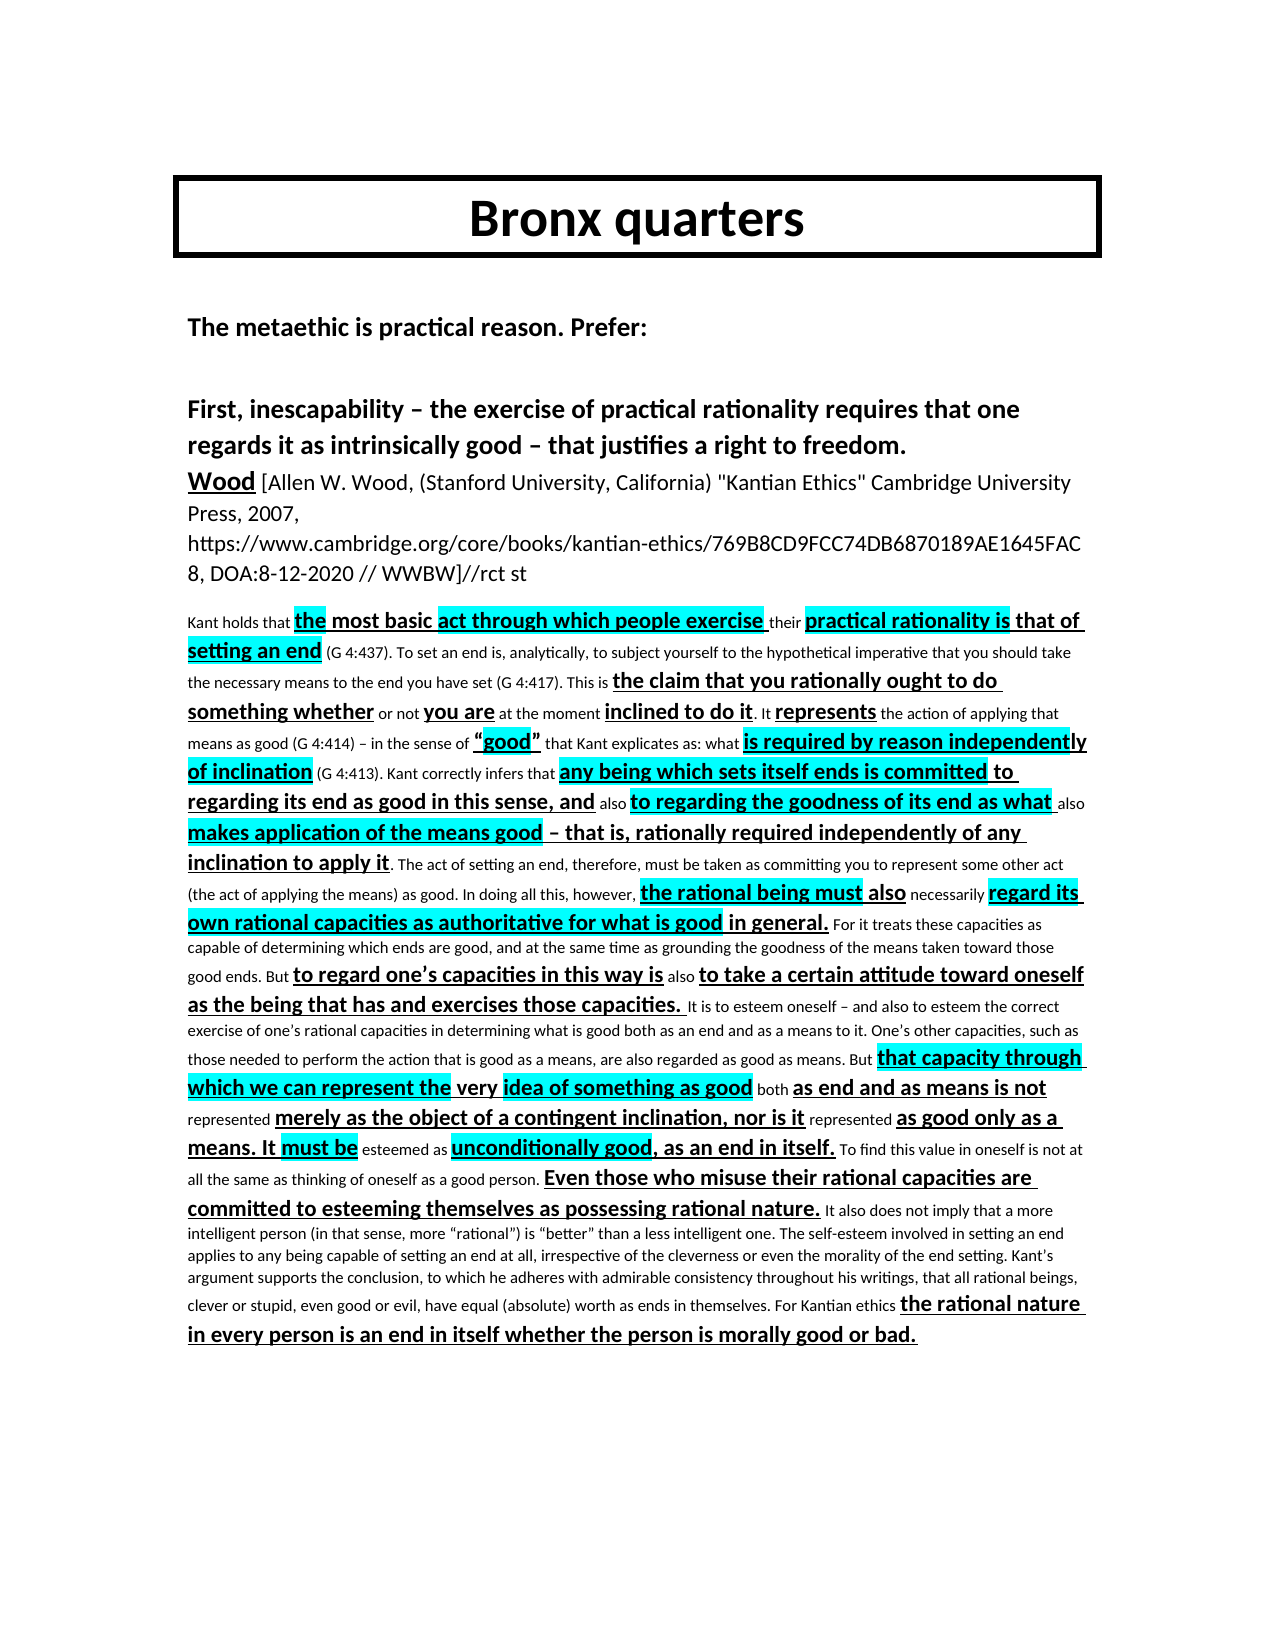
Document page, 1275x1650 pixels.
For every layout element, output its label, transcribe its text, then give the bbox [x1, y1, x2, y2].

subtitle First, inescapability – the exercise of practical rationality requires that one regards it as intrinsically good – that justifies a right to freedom. [187, 392, 1087, 461]
text Wood [Allen W. Wood, (Stanford University, California) "Kantian Ethics" Cambridge University Press, 2007, https://www.cambridge.org/core/books/kantian-ethics/769B8CD9FCC74DB6870189AE1645FAC8, DOA:8-12-2020 // WWBW]//rct st [187, 464, 1087, 587]
subtitle The metaethic is practical reason. Prefer: [187, 310, 1087, 343]
subtitle Bronx quarters [179, 181, 1096, 252]
text Kant holds that the most basic act through which people exercise their practical rationality is that of setting an end (G 4:437). To set an end is, analytically, to subject yourself to the hypothetical imperative that you should take the necessary means to the end you have set (G 4:417). This is the claim that you rationally ought to do something whether or not you are at the moment inclined to do it. It represents the action of applying that means as good (G 4:414) – in the sense of “good” that Kant explicates as: what is required by reason independently of inclination (G 4:413). Kant correctly infers that any being which sets itself ends is committed to regarding its end as good in this sense, and also to regarding the goodness of its end as what also makes application of the means good – that is, rationally required independently of any inclination to apply it. The act of setting an end, therefore, must be taken as committing you to represent some other act (the act of applying the means) as good. In doing all this, however, the rational being must also necessarily regard its own rational capacities as authoritative for what is good in general. For it treats these capacities as capable of determining which ends are good, and at the same time as grounding the goodness of the means taken toward those good ends. But to regard one’s capacities in this way is also to take a certain attitude toward oneself as the being that has and exercises those capacities. It is to esteem oneself – and also to esteem the correct exercise of one’s rational capacities in determining what is good both as an end and as a means to it. One’s other capacities, such as those needed to perform the action that is good as a means, are also regarded as good as means. But that capacity through which we can represent the very idea of something as good both as end and as means is not represented merely as the object of a contingent inclination, nor is it represented as good only as a means. It must be esteemed as unconditionally good, as an end in itself. To find this value in oneself is not at all the same as thinking of oneself as a good person. Even those who misuse their rational capacities are committed to esteeming themselves as possessing rational nature. It also does not imply that a more intelligent person (in that sense, more “rational”) is “better” than a less intelligent one. The self-esteem involved in setting an end applies to any being capable of setting an end at all, irrespective of the cleverness or even the morality of the end setting. Kant’s argument supports the conclusion, to which he adheres with admirable consistency throughout his writings, that all rational beings, clever or stupid, even good or evil, have equal (absolute) worth as ends in themselves. For Kantian ethics the rational nature in every person is an end in itself whether the person is morally good or bad. [187, 606, 1087, 1348]
